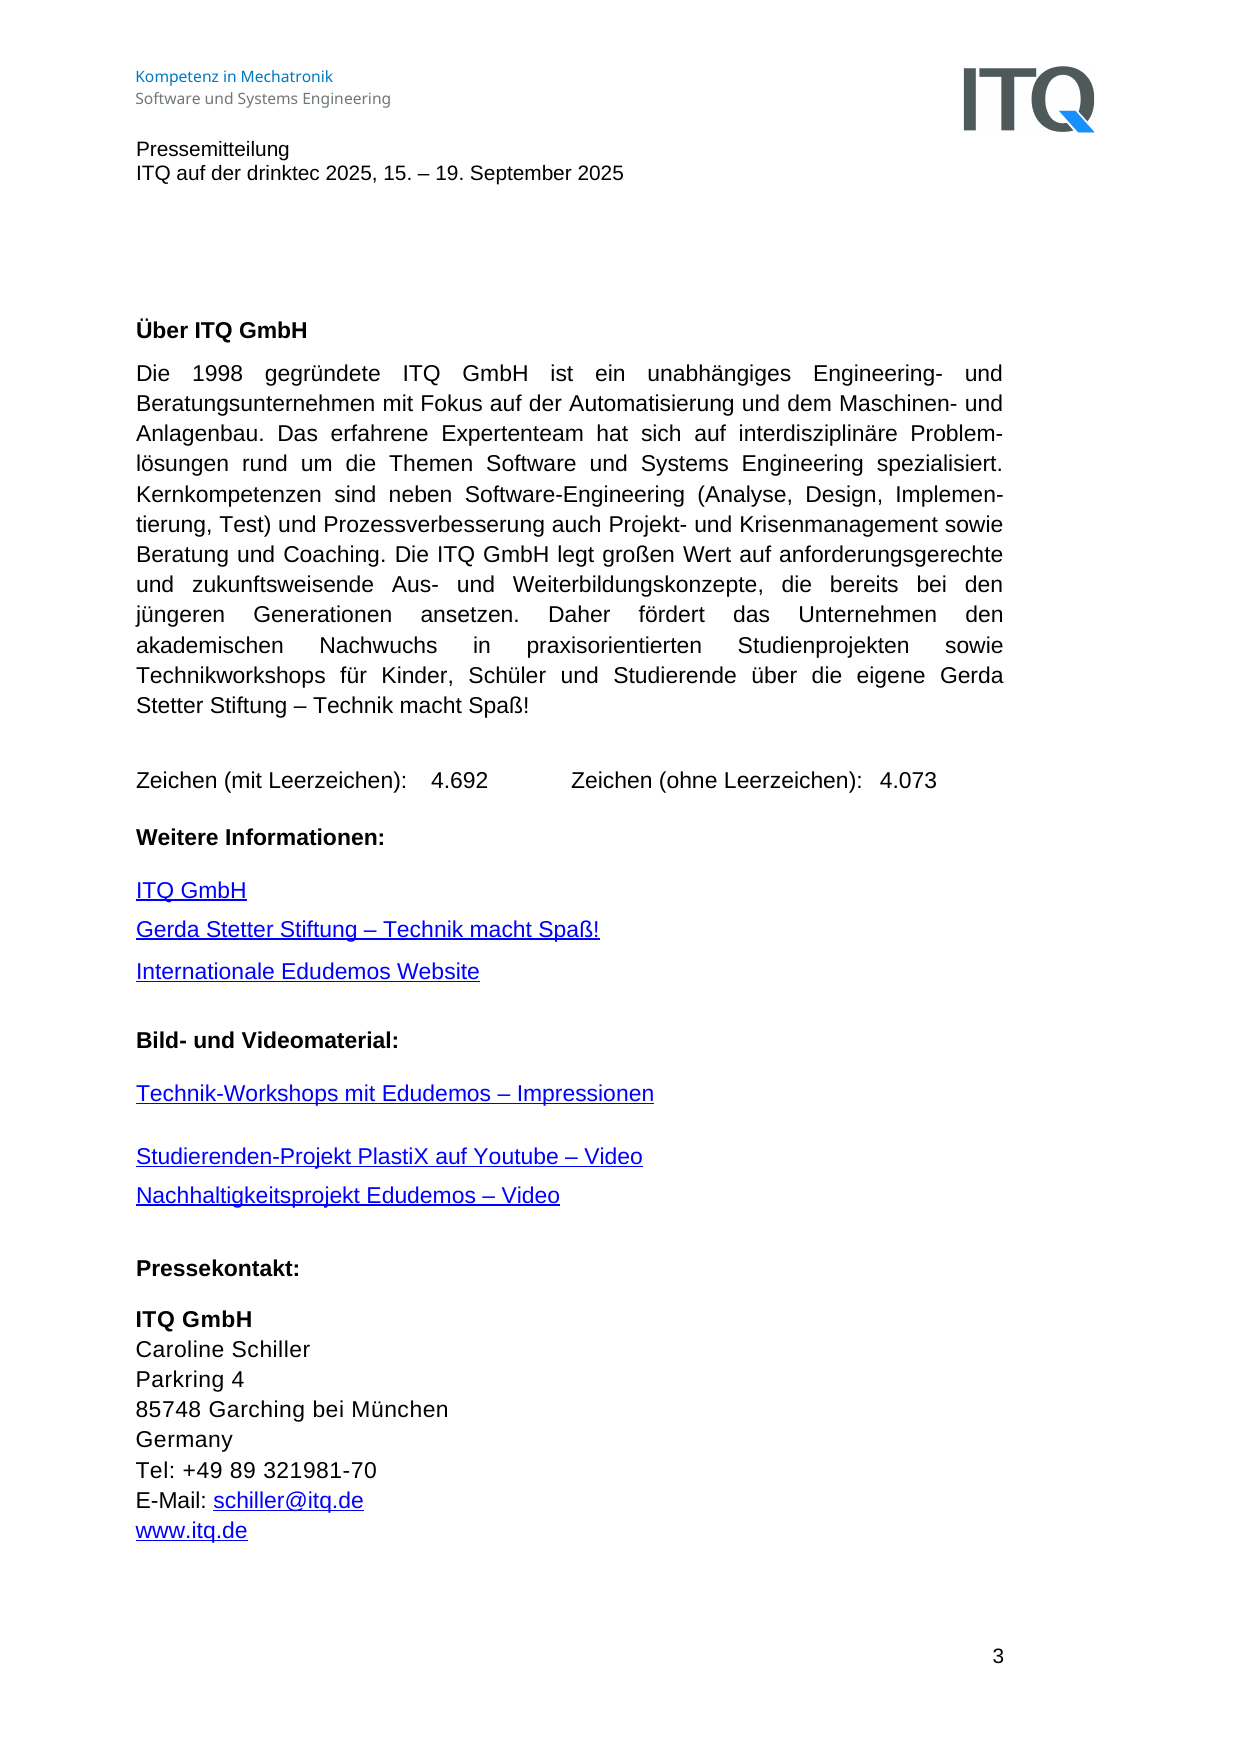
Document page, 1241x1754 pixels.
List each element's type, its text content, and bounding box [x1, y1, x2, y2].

text Gerda Stetter Stiftung – Technik macht Spaß! [136, 916, 1004, 942]
text Über ITQ GmbH [136, 317, 1004, 343]
table_header ITQ GmbH Caroline Schiller Parkring 4 85748 Garching bei München Germany Tel: +49 89 321981-70 E-Mail: schiller@itq.de www.itq.de [124, 1306, 490, 1547]
text Technik-Workshops mit Edudemos – Impressionen [136, 1080, 1004, 1106]
text Internationale Edudemos Website [136, 958, 1004, 984]
text Nachhaltigkeitsprojekt Edudemos – Video [136, 1182, 1004, 1208]
text Weitere Informationen: [136, 798, 1004, 850]
text Bild- und Videomaterial: [136, 1027, 1004, 1054]
text Die 1998 gegründete ITQ GmbH ist ein unabhängiges Engineering- und Beratungsunternehmen mit Fokus auf der Automatisierung und dem Maschinen- und Anlagenbau. Das erfahrene Expertenteam hat sich auf interdisziplinäre Problem-lösungen rund um die Themen Software und Systems Engineering spezialisiert. Kernkompetenzen sind neben Software-Engineering (Analyse, Design, Implemen-tierung, Test) und Prozessverbesserung auch Projekt- und Krisenmanagement sowie Beratung und Coaching. Die ITQ GmbH legt großen Wert auf anforderungsgerechte und zukunftsweisende Aus- und Weiterbildungskonzepte, die bereits bei den jüngeren Generationen ansetzen. Daher fördert das Unternehmen den akademischen Nachwuchs in praxisorientierten Studienprojekten sowie Technikworkshops für Kinder, Schüler und Studierende über die eigene Gerda Stetter Stiftung – Technik macht Spaß! [136, 360, 1004, 718]
text Pressekontakt: [136, 1254, 1004, 1281]
picture [963, 66, 1095, 133]
text ITQ GmbH [136, 877, 1004, 903]
text Studierenden-Projekt PlastiX auf Youtube – Video [136, 1143, 1004, 1169]
text Zeichen (mit Leerzeichen): 4.692 Zeichen (ohne Leerzeichen): 4.073 [136, 767, 1004, 794]
